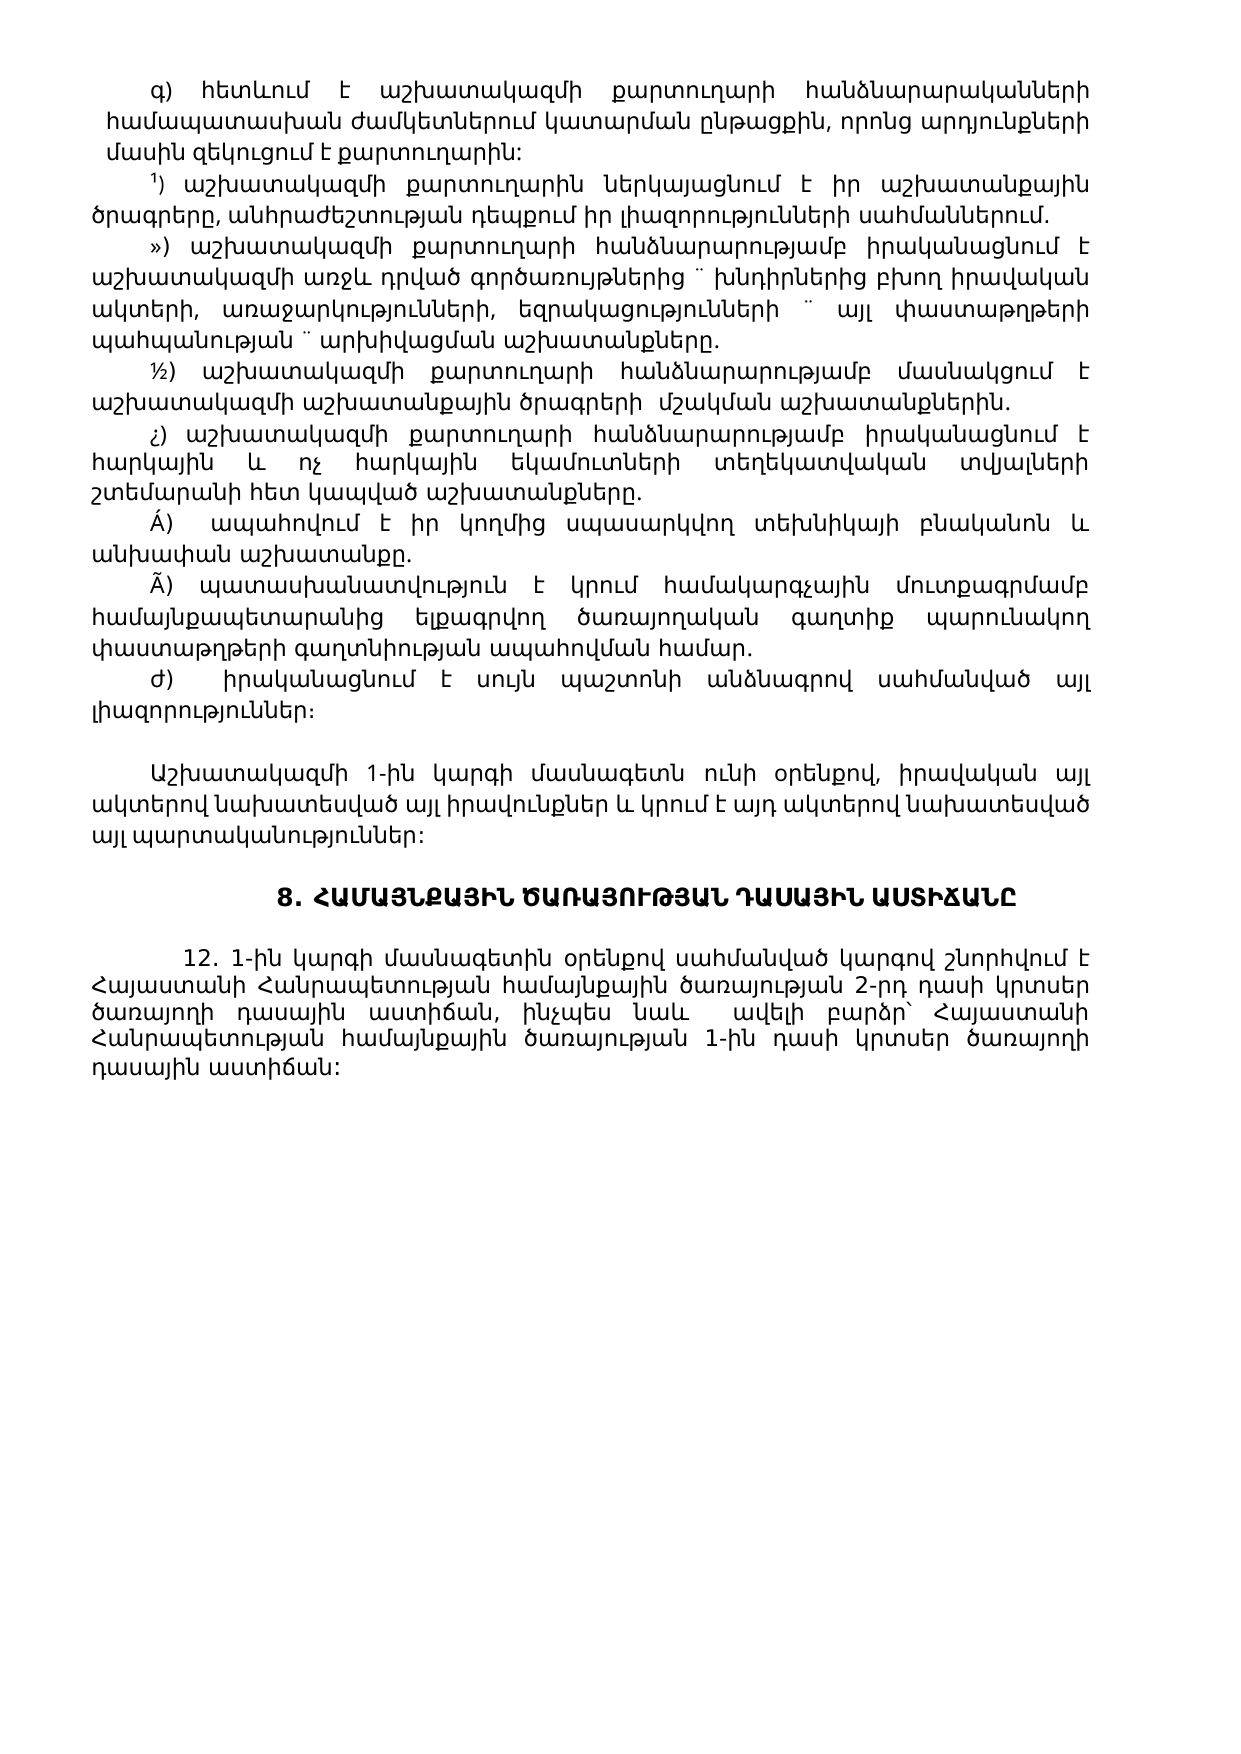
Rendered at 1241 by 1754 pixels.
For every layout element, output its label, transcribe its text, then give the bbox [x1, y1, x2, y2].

text ժ) իրականացնում է սույն պաշտոնի անձնագրով սահմանված այլ լիազորություններ։ [91, 663, 1090, 726]
text ¿) աշխատակազմի քարտուղարի հանձնարարությամբ իրականացնում է հարկային և ոչ հարկային եկամուտների տեղեկատվական տվյալների շտեմարանի հետ կապված աշխատանքները. [91, 418, 1090, 507]
text Á) ապահովում է իր կողմից սպասարկվող տեխնիկայի բնականոն և անխափան աշխատանքը. [91, 507, 1090, 569]
text Ã) պատասխանատվություն է կրում համակարգչային մուտքագրմամբ համայնքապետարանից ելքագրվող ծառայողական գաղտիք պարունակող փաստաթղթերի գաղտնիության ապահովման համար. [91, 569, 1090, 663]
text գ) հետևում է աշխատակազմի քարտուղարի հանձնարարականների համապատասխան ժամկետներում կատարման ընթացքին, որոնց արդյունքների մասին զեկուցում է քարտուղարին: [106, 74, 1090, 168]
text ½) աշխատակազմի քարտուղարի հանձնարարությամբ մասնակցում է աշխատակազմի աշխատանքային ծրագրերի մշակման աշխատանքներին. [91, 355, 1090, 418]
list ՀԱՄԱՅՆՔԱՅԻՆ ԾԱՌԱՅՈՒԹՅԱՆ ԴԱՍԱՅԻՆ ԱՍՏԻՃԱՆԸ [203, 880, 1090, 914]
text 12. 1-ին կարգի մասնագետին օրենքով սահմանված կարգով շնորհվում է Հայաստանի Հանրապետության համայնքային ծառայության 2-րդ դասի կրտսեր ծառայողի դասային աստիճան, ինչպես նաև ավելի բարձր՝ Հայաստանի Հանրապետության համայնքային ծառայության 1-ին դասի կրտսեր ծառայողի դասային աստիճան: [91, 943, 1090, 1081]
text Աշխատակազմի 1-ին կարգի մասնագետն ունի oրենքով, իրավական այլ ակտերով նախատեսված այլ իրավունքներ և կրում է այդ ակտերով նախատեսված այլ պարտականություններ: [91, 757, 1090, 851]
text ») աշխատակազմի քարտուղարի հանձնարարությամբ իրականացնում է աշխատակազմի առջև դրված գործառույթներից ¨ խնդիրներից բխող իրավական ակտերի, առաջարկությունների, եզրակացությունների ¨ այլ փաստաթղթերի պահպանության ¨ արխիվացման աշխատանքները. [91, 230, 1090, 355]
text ¹) աշխատակազմի քարտուղարին ներկայացնում է իր աշխատանքային ծրագրերը, անհրաժեշտության դեպքում իր լիազորությունների սահմաններում. [91, 168, 1090, 230]
